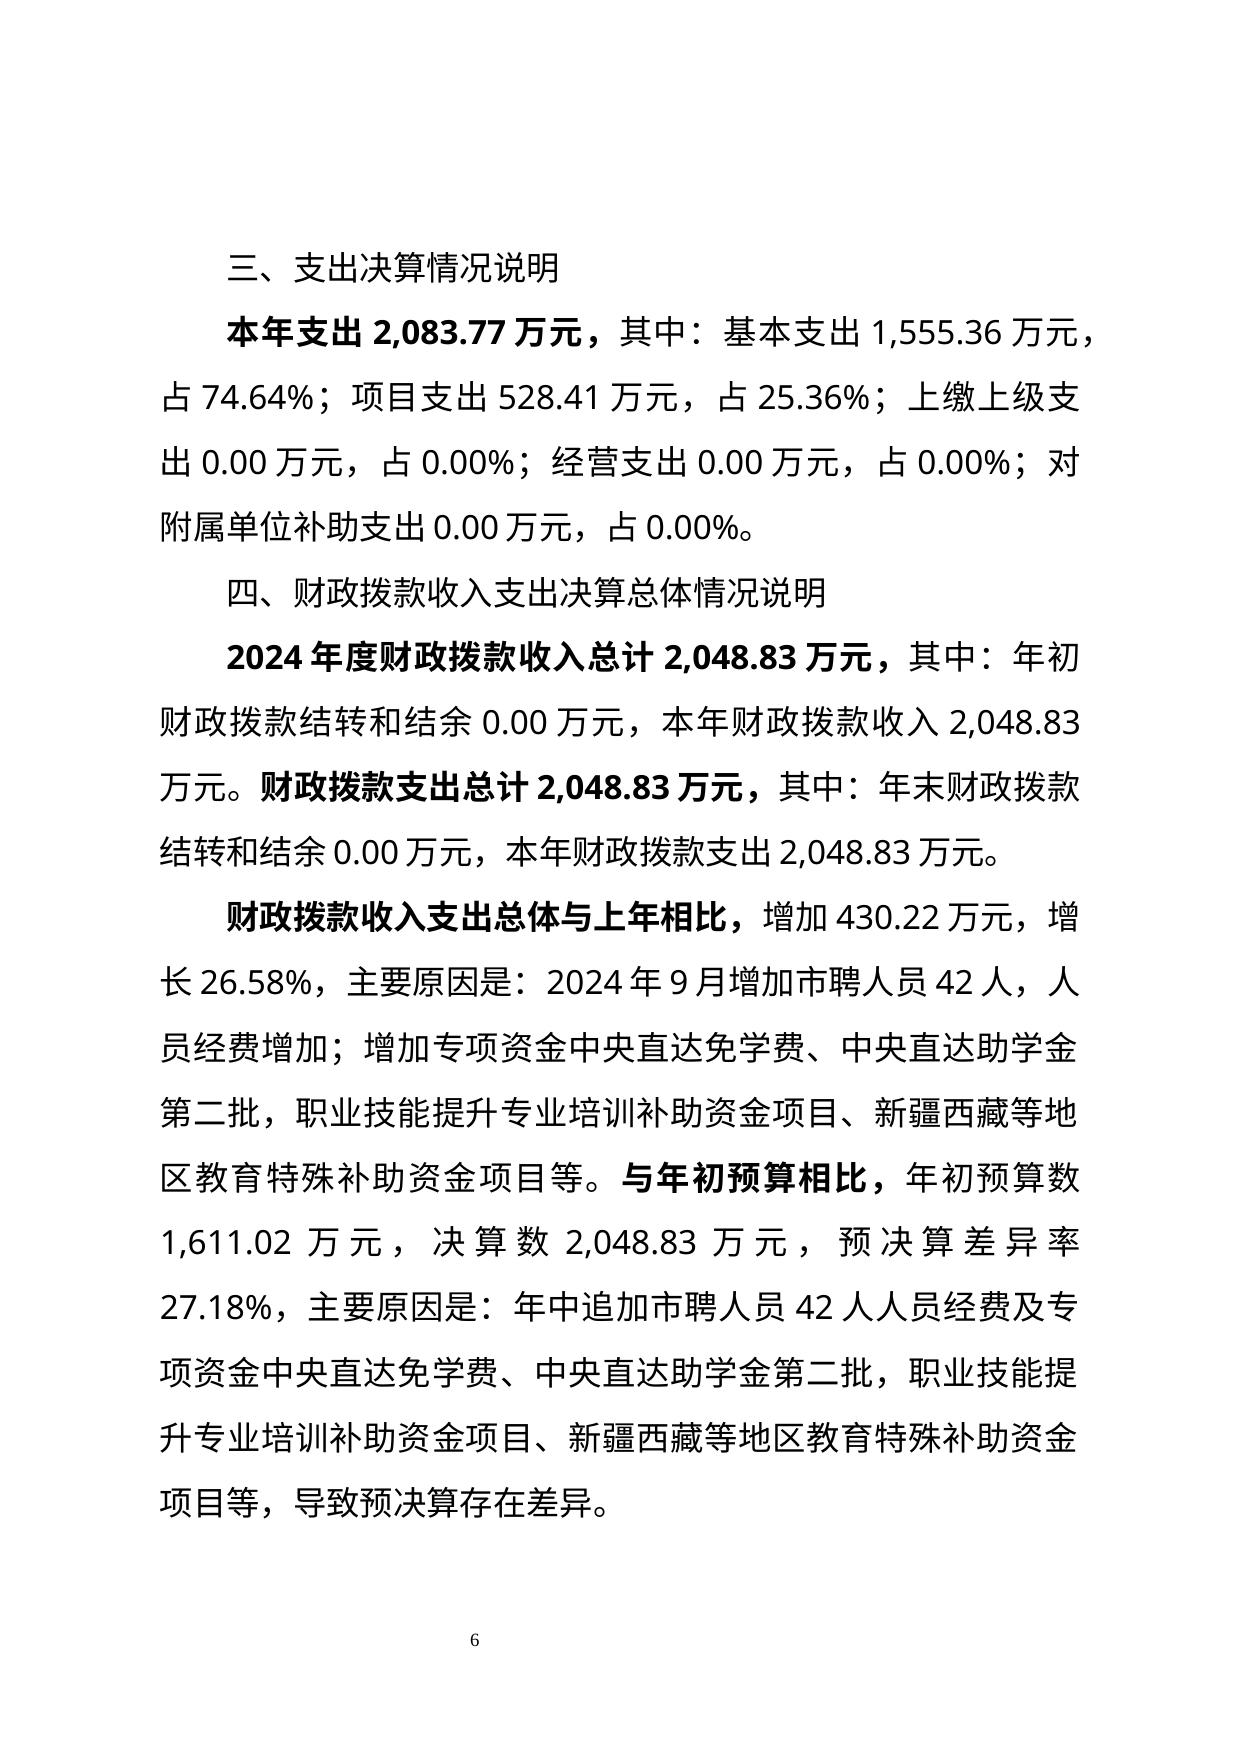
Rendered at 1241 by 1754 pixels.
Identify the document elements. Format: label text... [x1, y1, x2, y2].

text 2024年度财政拨款收入总计2,048.83万元，其中：年初财政拨款结转和结余0.00万元，本年财政拨款收入2,048.83万元。财政拨款支出总计2,048.83万元，其中：年末财政拨款结转和结余0.00万元，本年财政拨款支出2,048.83万元。 [159, 623, 1081, 883]
text 四、财政拨款收入支出决算总体情况说明 [159, 558, 1081, 623]
text 三、支出决算情况说明 [159, 233, 1081, 298]
text 财政拨款收入支出总体与上年相比，增加430.22万元，增长26.58%，主要原因是：2024年9月增加市聘人员42人，人员经费增加；增加专项资金中央直达免学费、中央直达助学金第二批，职业技能提升专业培训补助资金项目、新疆西藏等地区教育特殊补助资金项目等。与年初预算相比，年初预算数1,611.02万元，决算数2,048.83万元，预决算差异率27.18%，主要原因是：年中追加市聘人员42人人员经费及专项资金中央直达免学费、中央直达助学金第二批，职业技能提升专业培训补助资金项目、新疆西藏等地区教育特殊补助资金项目等，导致预决算存在差异。 [159, 883, 1081, 1533]
text 本年支出2,083.77万元，其中：基本支出1,555.36万元，占74.64%；项目支出528.41万元，占25.36%；上缴上级支出0.00万元，占0.00%；经营支出0.00万元，占0.00%；对附属单位补助支出0.00万元，占0.00%。 [159, 298, 1081, 558]
